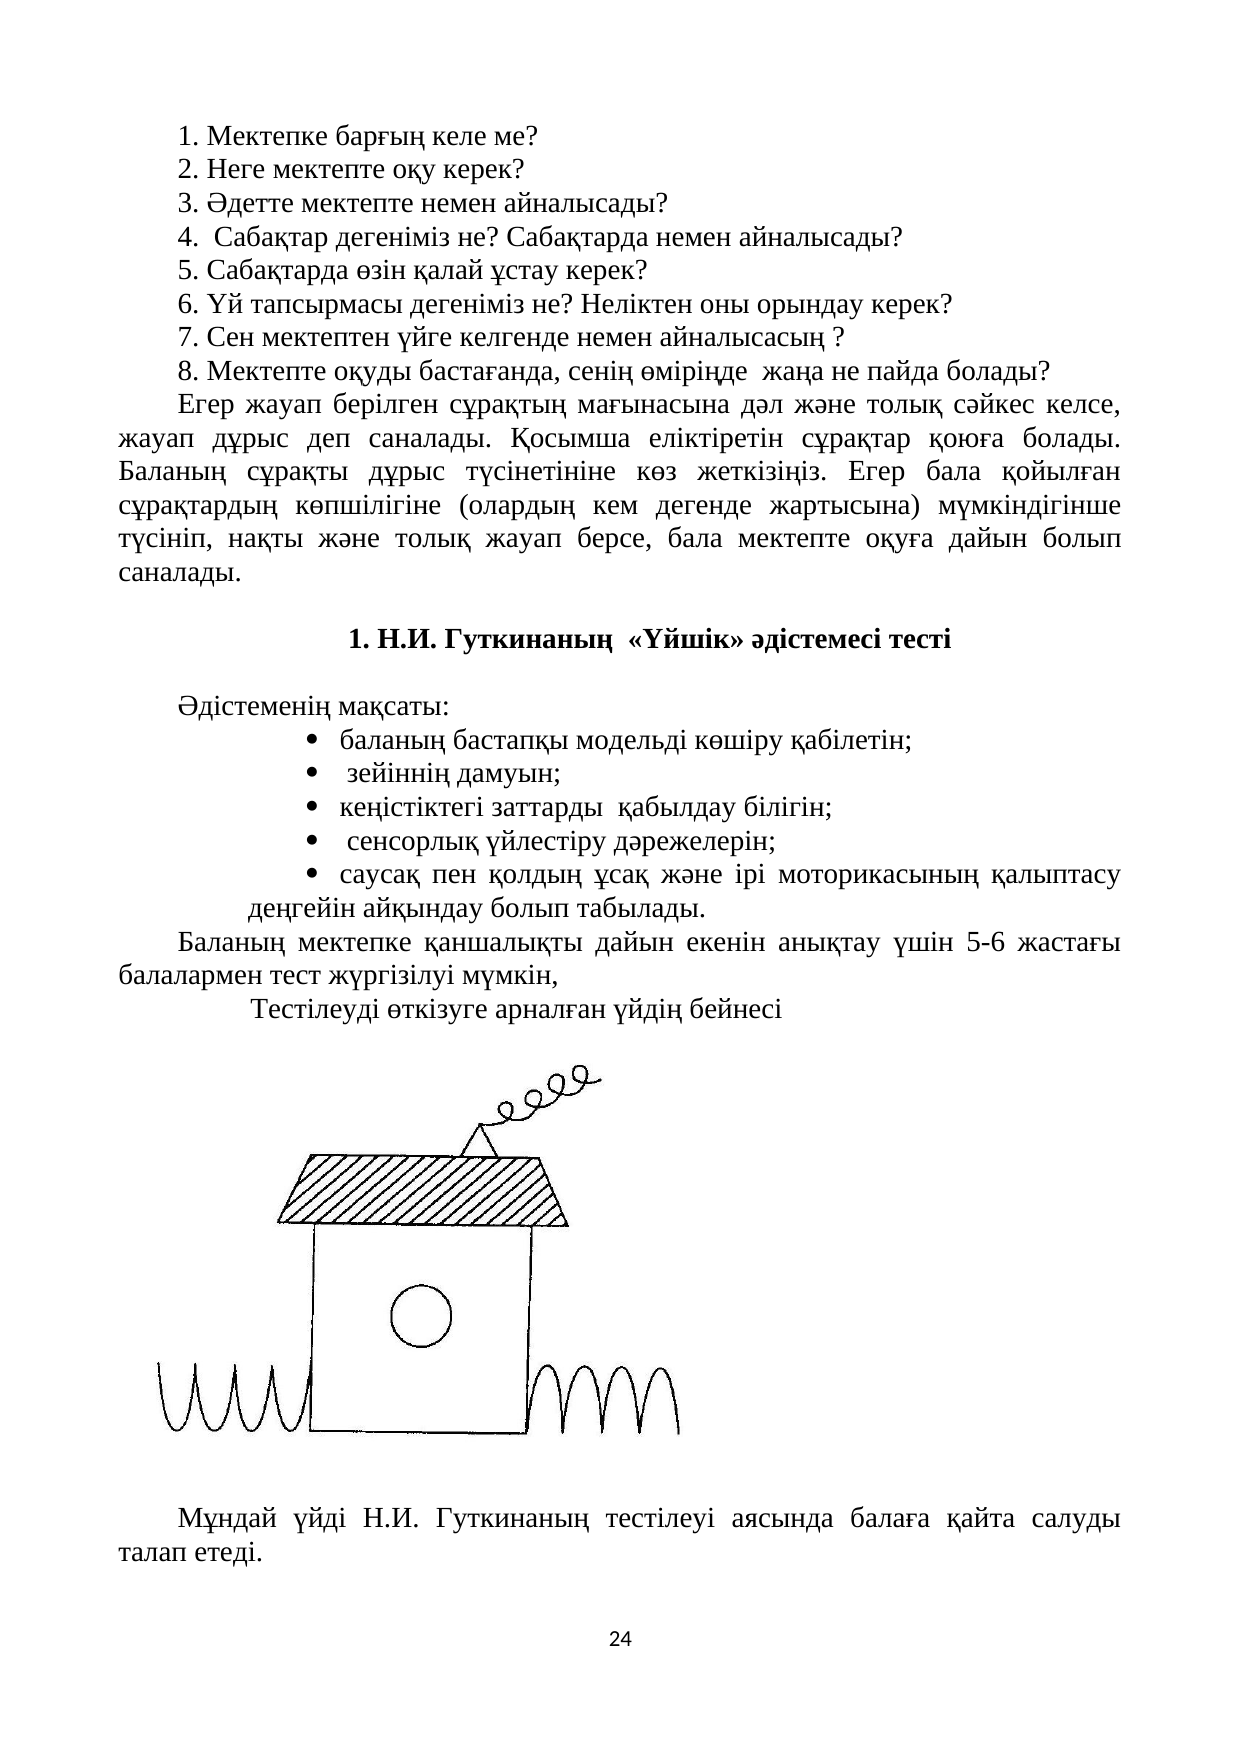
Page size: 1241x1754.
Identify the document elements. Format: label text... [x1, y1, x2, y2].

text 4. Сабақтар дегеніміз не? Сабақтарда немен айналысады? [118, 219, 1122, 252]
text 2. Неге мектепте оқу керек? [118, 152, 1122, 185]
text Егер жауап берілген сұрақтың мағынасына дәл және толық сәйкес келсе, жауап дұрыс деп саналады. Қосымша еліктіретін сұрақтар қоюға болады. Баланың сұрақты дұрыс түсінетініне көз жеткізіңіз. Егер бала қойылған сұрақтардың көпшілігіне (олардың кем дегенде жартысына) мүмкіндігінше түсініп, нақты және толық жауап берсе, бала мектепте оқуға дайын болып саналады. [118, 386, 1122, 588]
list баланың бастапқы модельді көшіру қабілетін; [248, 722, 1122, 756]
text Тестілеуді өткізуге арналған үйдің бейнесі [118, 991, 1122, 1024]
list зейіннің дамуын; [248, 756, 1122, 789]
text 1. Н.И. Гуткинаның «Үйшік» әдістемесі тесті [118, 621, 1122, 655]
text 7. Сен мектептен үйге келгенде немен айналысасың ? [118, 319, 1122, 353]
list кеңістіктегі заттарды қабылдау білігін; [248, 789, 1122, 823]
text 8. Мектепте оқуды бастағанда, сенің өміріңде жаңа не пайда болады? [118, 353, 1122, 386]
text 6. Үй тапсырмасы дегеніміз не? Неліктен оны орындау керек? [118, 286, 1122, 319]
text Мұндай үйді Н.И. Гуткинаның тестілеуі аясында балаға қайта салуды талап етеді. [118, 1500, 1122, 1567]
text 3. Әдетте мектепте немен айналысады? [118, 185, 1122, 219]
list саусақ пен қолдың ұсақ және ірі моторикасының қалыптасу деңгейін айқындау болып табылады. [248, 856, 1122, 924]
picture [103, 1057, 720, 1467]
text 5. Сабақтарда өзін қалай ұстау керек? [118, 252, 1122, 286]
text 1. Мектепке барғың келе ме? [118, 118, 1122, 152]
list сенсорлық үйлестіру дәрежелерін; [248, 823, 1122, 856]
text Баланың мектепке қаншалықты дайын екенін анықтау үшін 5-6 жастағы балалармен тест жүргізілуі мүмкін, [118, 924, 1122, 991]
text Әдістеменің мақсаты: [118, 688, 1122, 722]
